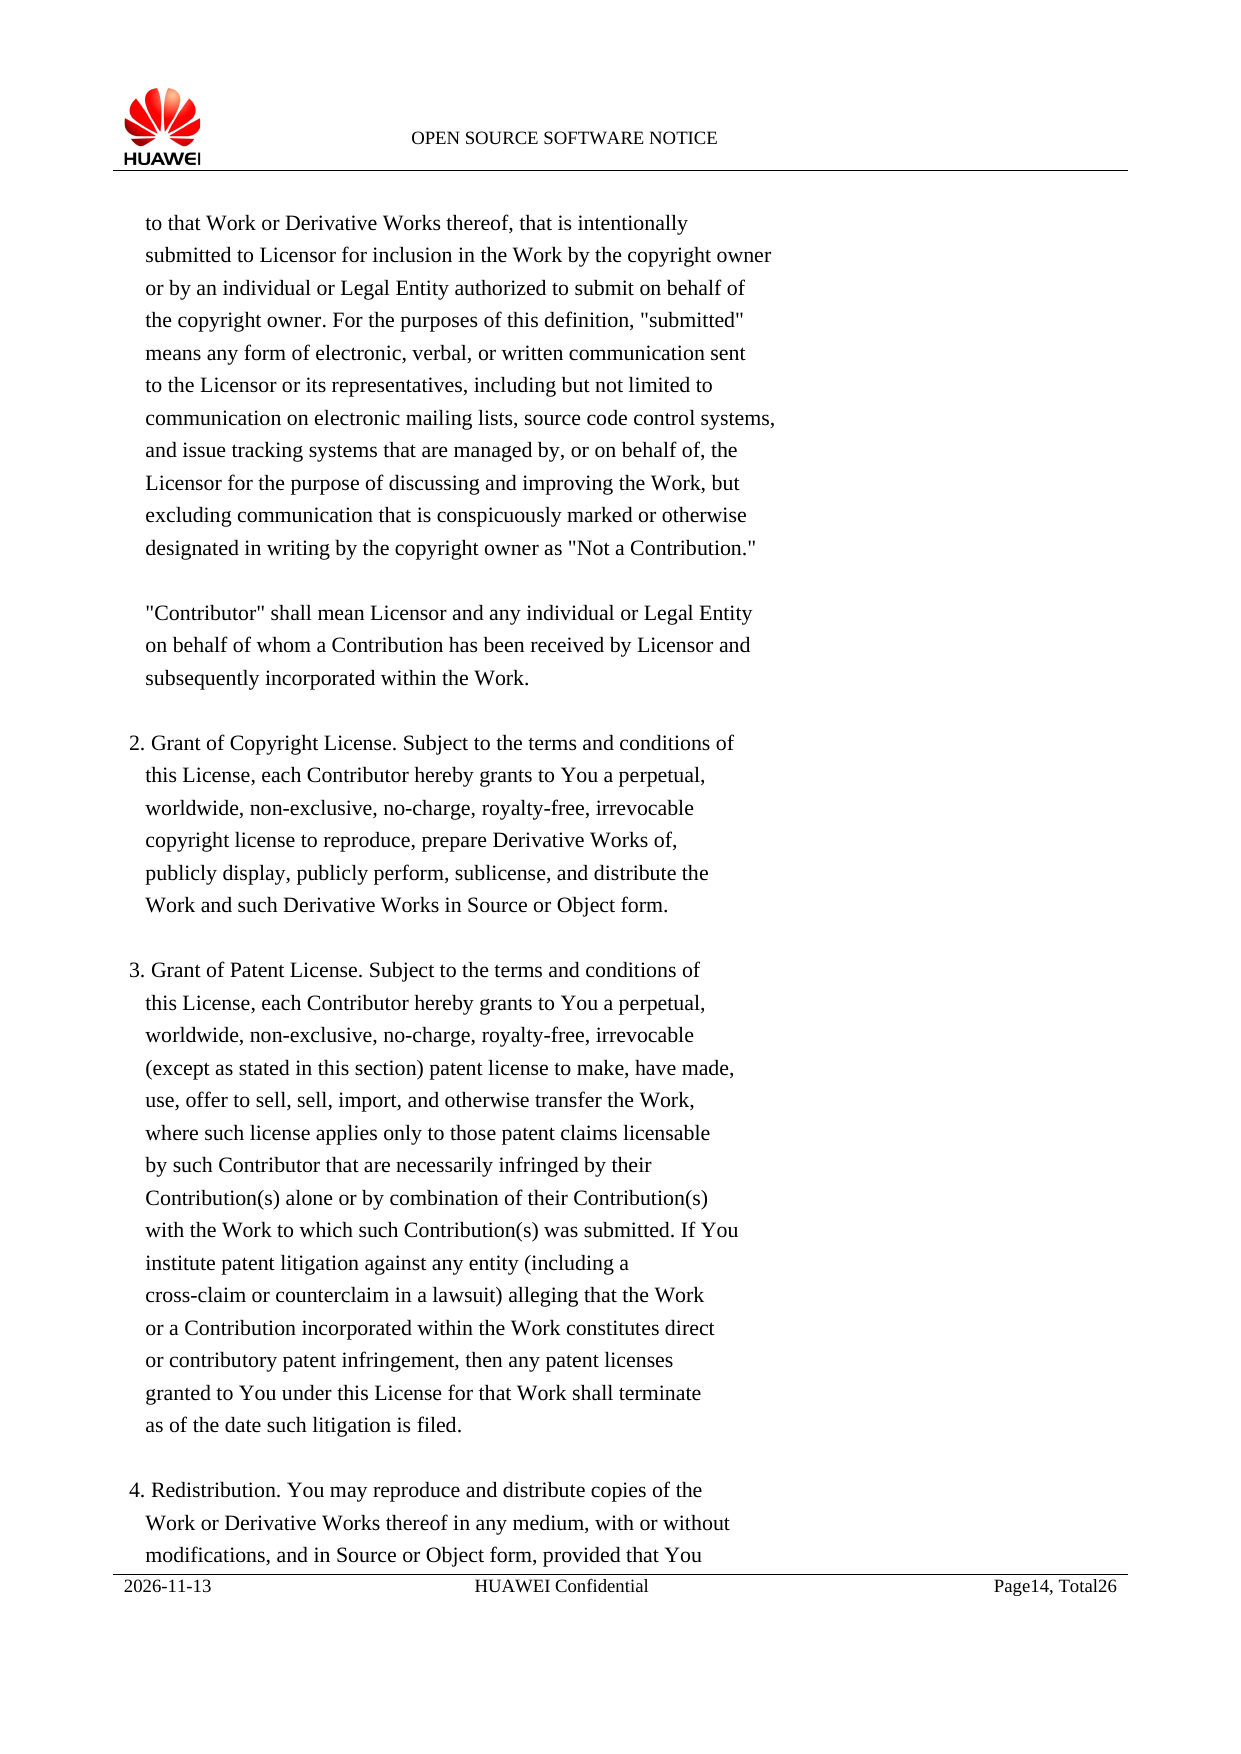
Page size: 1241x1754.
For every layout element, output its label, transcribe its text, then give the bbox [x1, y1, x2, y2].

picture [124, 88, 201, 165]
